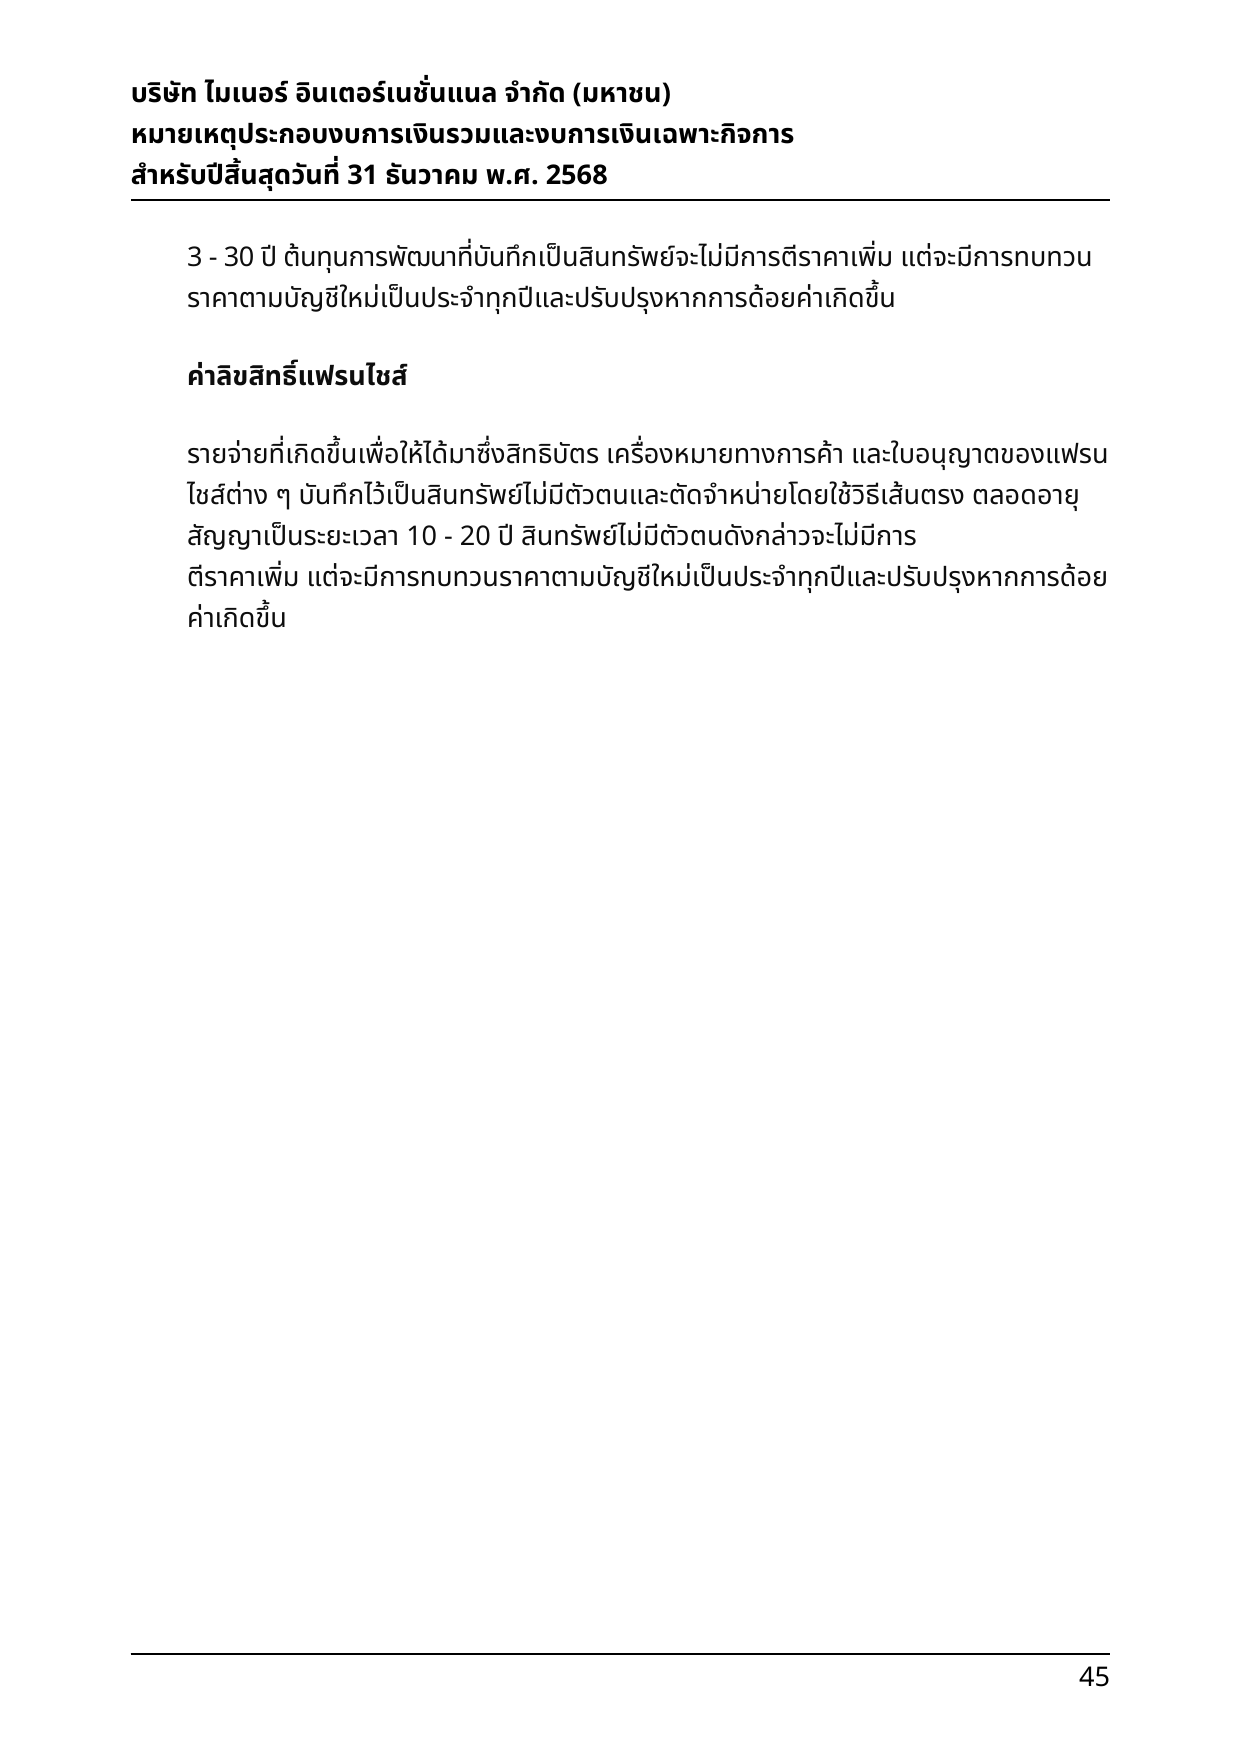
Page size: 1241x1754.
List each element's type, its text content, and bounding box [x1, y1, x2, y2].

text ค่าลิขสิทธิ์แฟรนไชส์ [187, 357, 1110, 398]
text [187, 238, 1110, 320]
text รายจ่ายที่เกิดขึ้นเพื่อให้ได้มาซึ่งสิทธิบัตร เครื่องหมายทางการค้า และใบอนุญาตของแฟรนไชส์ต่าง ๆ บันทึกไว้เป็นสินทรัพย์ไม่มีตัวตนและตัดจำหน่ายโดยใช้วิธีเส้นตรง ตลอดอายุสัญญาเป็นระยะเวลา 10 - 20 ปี สินทรัพย์ไม่มีตัวตนดังกล่าวจะไม่มีการ ตีราคาเพิ่ม แต่จะมีการทบทวนราคาตามบัญชีใหม่เป็นประจำทุกปีและปรับปรุงหากการด้อยค่าเกิดขึ้น [187, 434, 1110, 639]
